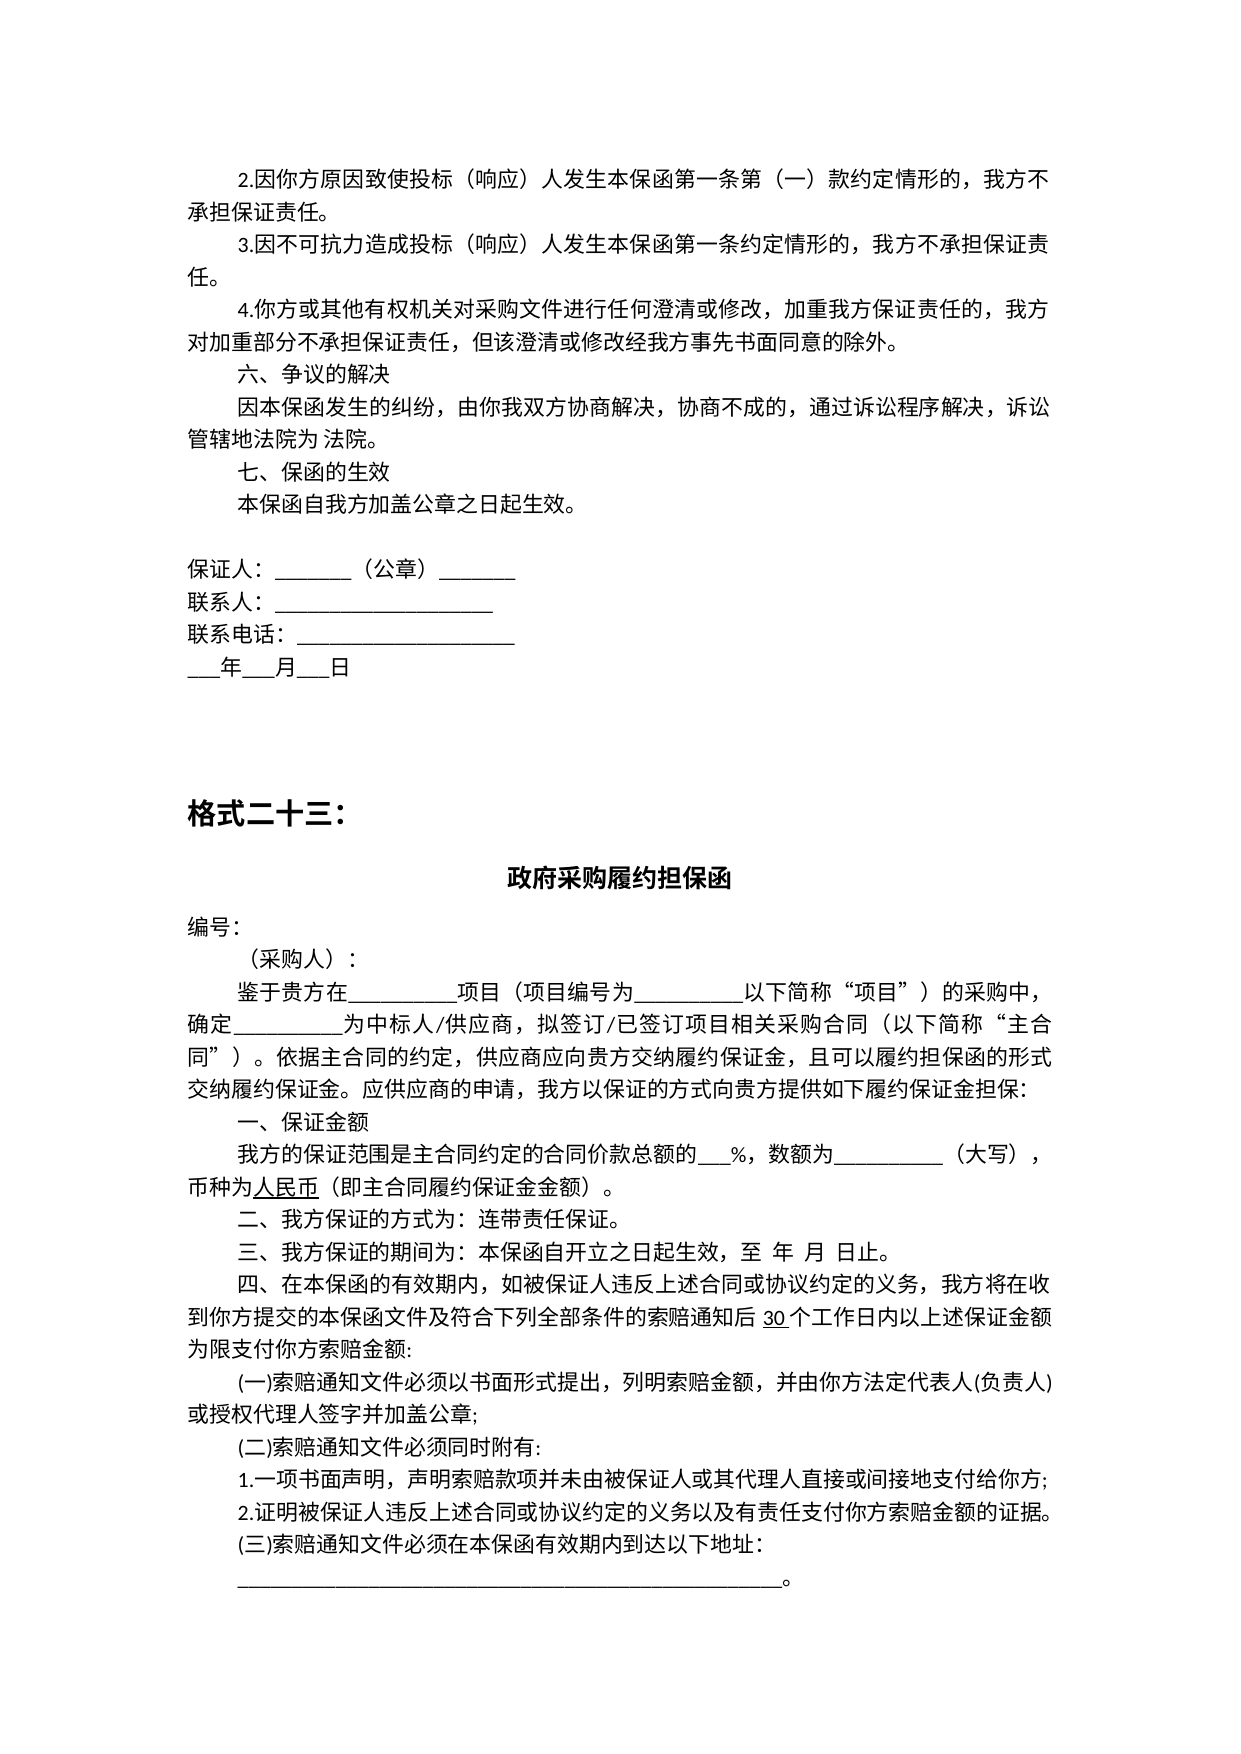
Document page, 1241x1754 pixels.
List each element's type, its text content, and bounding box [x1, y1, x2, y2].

text （采购人）： [187, 942, 1053, 974]
text 2.因你方原因致使投标（响应）人发生本保函第一条第（一）款约定情形的，我方不承担保证责任。 [187, 162, 1053, 227]
text 编号： [187, 909, 1053, 942]
text 三、我方保证的期间为：本保函自开立之日起生效，至 年 月 日止。 [187, 1234, 1053, 1267]
text ___年___月___日 [187, 649, 1053, 682]
text __________________________________________________。 [187, 1559, 1053, 1592]
text 二、我方保证的方式为：连带责任保证。 [187, 1202, 1053, 1234]
text 四、在本保函的有效期内，如被保证人违反上述合同或协议约定的义务，我方将在收到你方提交的本保函文件及符合下列全部条件的索赔通知后30个工作日内以上述保证金额为限支付你方索赔金额: [187, 1267, 1053, 1364]
text 1.一项书面声明，声明索赔款项并未由被保证人或其代理人直接或间接地支付给你方; [187, 1462, 1053, 1494]
text 本保函自我方加盖公章之日起生效。 [187, 487, 1053, 519]
text 保证人：_______（公章）_______ [187, 552, 1053, 584]
text 格式二十三： [187, 779, 1053, 844]
text 政府采购履约担保函 [187, 844, 1053, 909]
text 六、争议的解决 [187, 357, 1053, 389]
text (三)索赔通知文件必须在本保函有效期内到达以下地址： [187, 1527, 1053, 1559]
text 3.因不可抗力造成投标（响应）人发生本保函第一条约定情形的，我方不承担保证责任。 [187, 227, 1053, 292]
text 因本保函发生的纠纷，由你我双方协商解决，协商不成的，通过诉讼程序解决，诉讼管辖地法院为 法院。 [187, 389, 1053, 454]
text (二)索赔通知文件必须同时附有: [187, 1429, 1053, 1462]
text 4.你方或其他有权机关对采购文件进行任何澄清或修改，加重我方保证责任的，我方对加重部分不承担保证责任，但该澄清或修改经我方事先书面同意的除外。 [187, 292, 1053, 357]
text 2.证明被保证人违反上述合同或协议约定的义务以及有责任支付你方索赔金额的证据。 [187, 1494, 1053, 1527]
text (一)索赔通知文件必须以书面形式提出，列明索赔金额，并由你方法定代表人(负责人)或授权代理人签字并加盖公章; [187, 1364, 1053, 1429]
text 鉴于贵方在__________项目（项目编号为__________以下简称“项目”）的采购中，确定__________为中标人/供应商，拟签订/已签订项目相关采购合同（以下简称“主合同”）。依据主合同的约定，供应商应向贵方交纳履约保证金，且可以履约担保函的形式交纳履约保证金。应供应商的申请，我方以保证的方式向贵方提供如下履约保证金担保： [187, 974, 1053, 1104]
text 一、保证金额 [187, 1104, 1053, 1137]
text 联系电话：____________________ [187, 617, 1053, 649]
text 七、保函的生效 [187, 454, 1053, 487]
text 联系人：____________________ [187, 584, 1053, 617]
text 我方的保证范围是主合同约定的合同价款总额的___%，数额为__________（大写），币种为人民币（即主合同履约保证金金额）。 [187, 1137, 1053, 1202]
